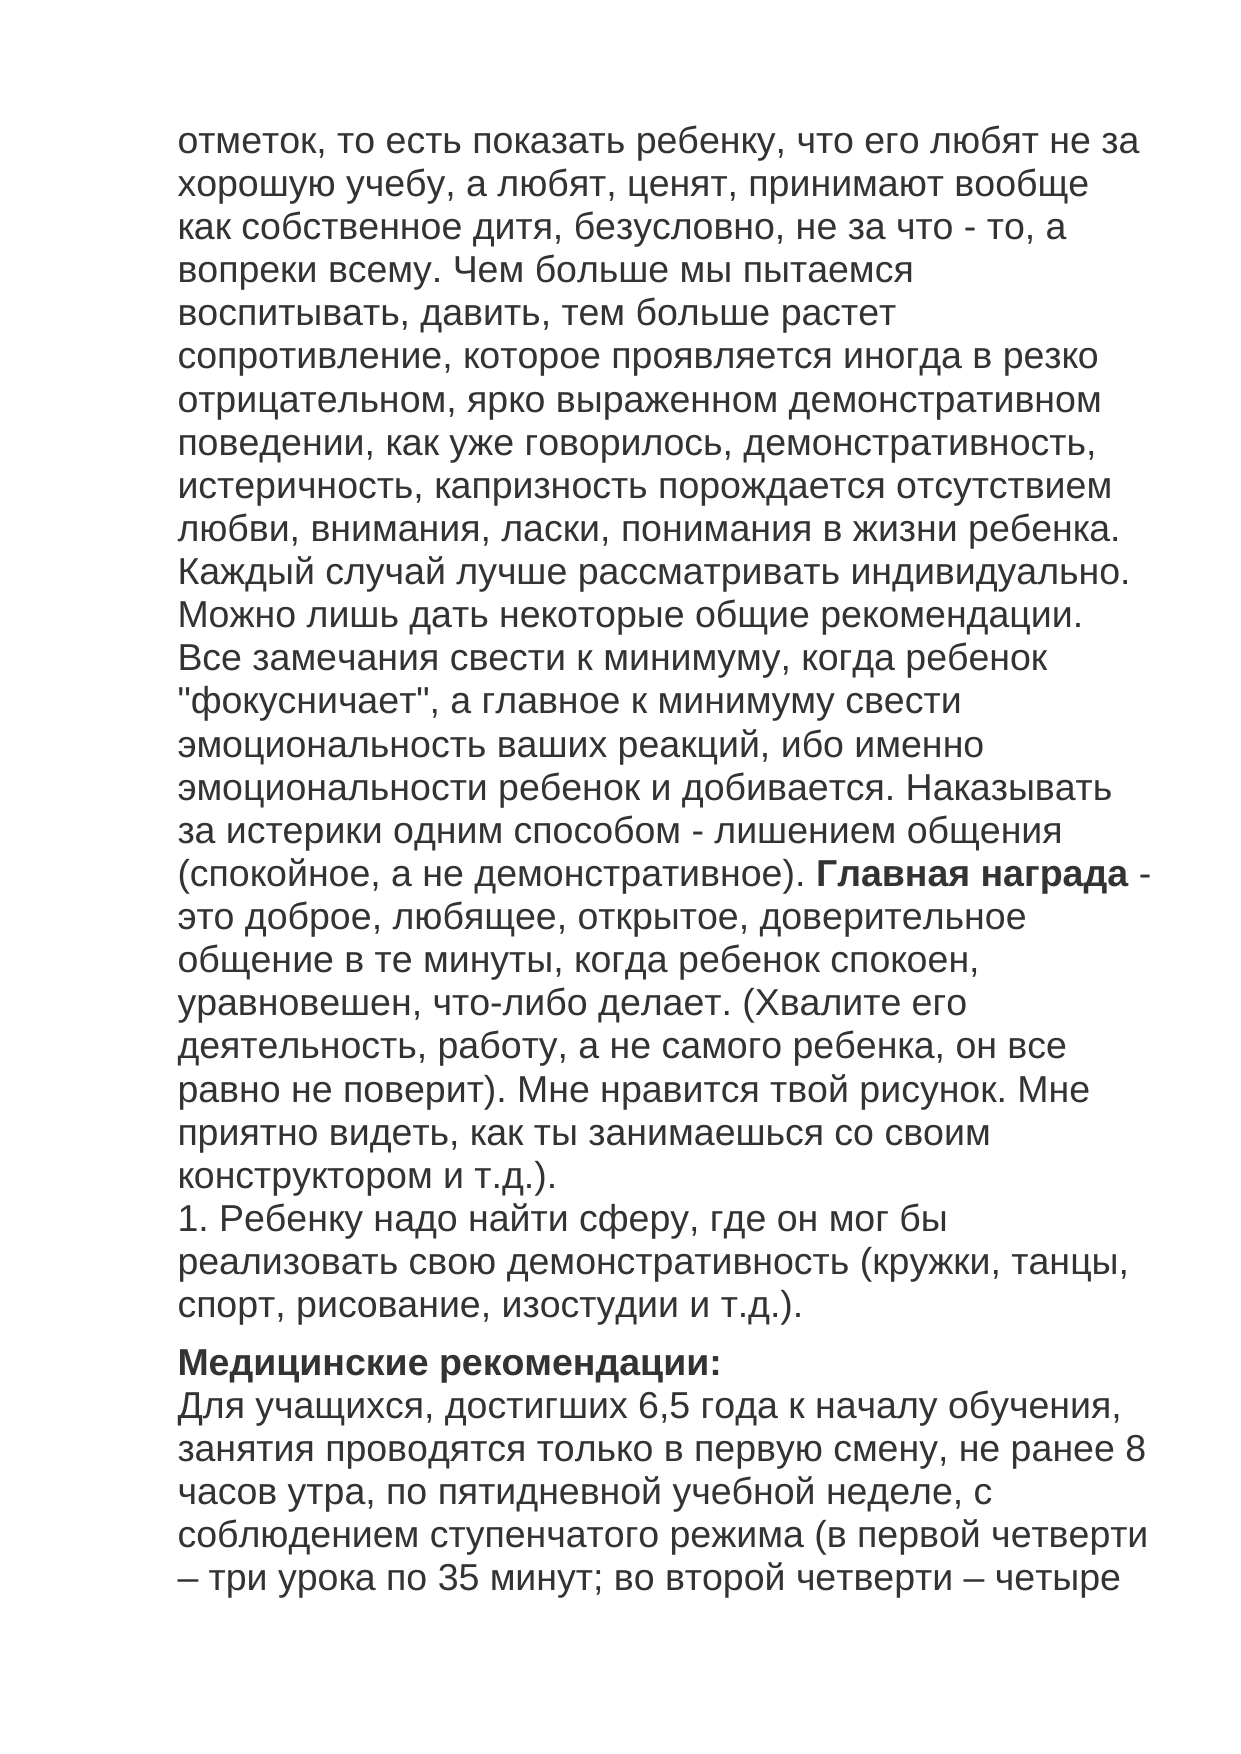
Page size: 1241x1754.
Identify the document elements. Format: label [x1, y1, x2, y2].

text [177, 1340, 1152, 1598]
text [177, 118, 1152, 1326]
